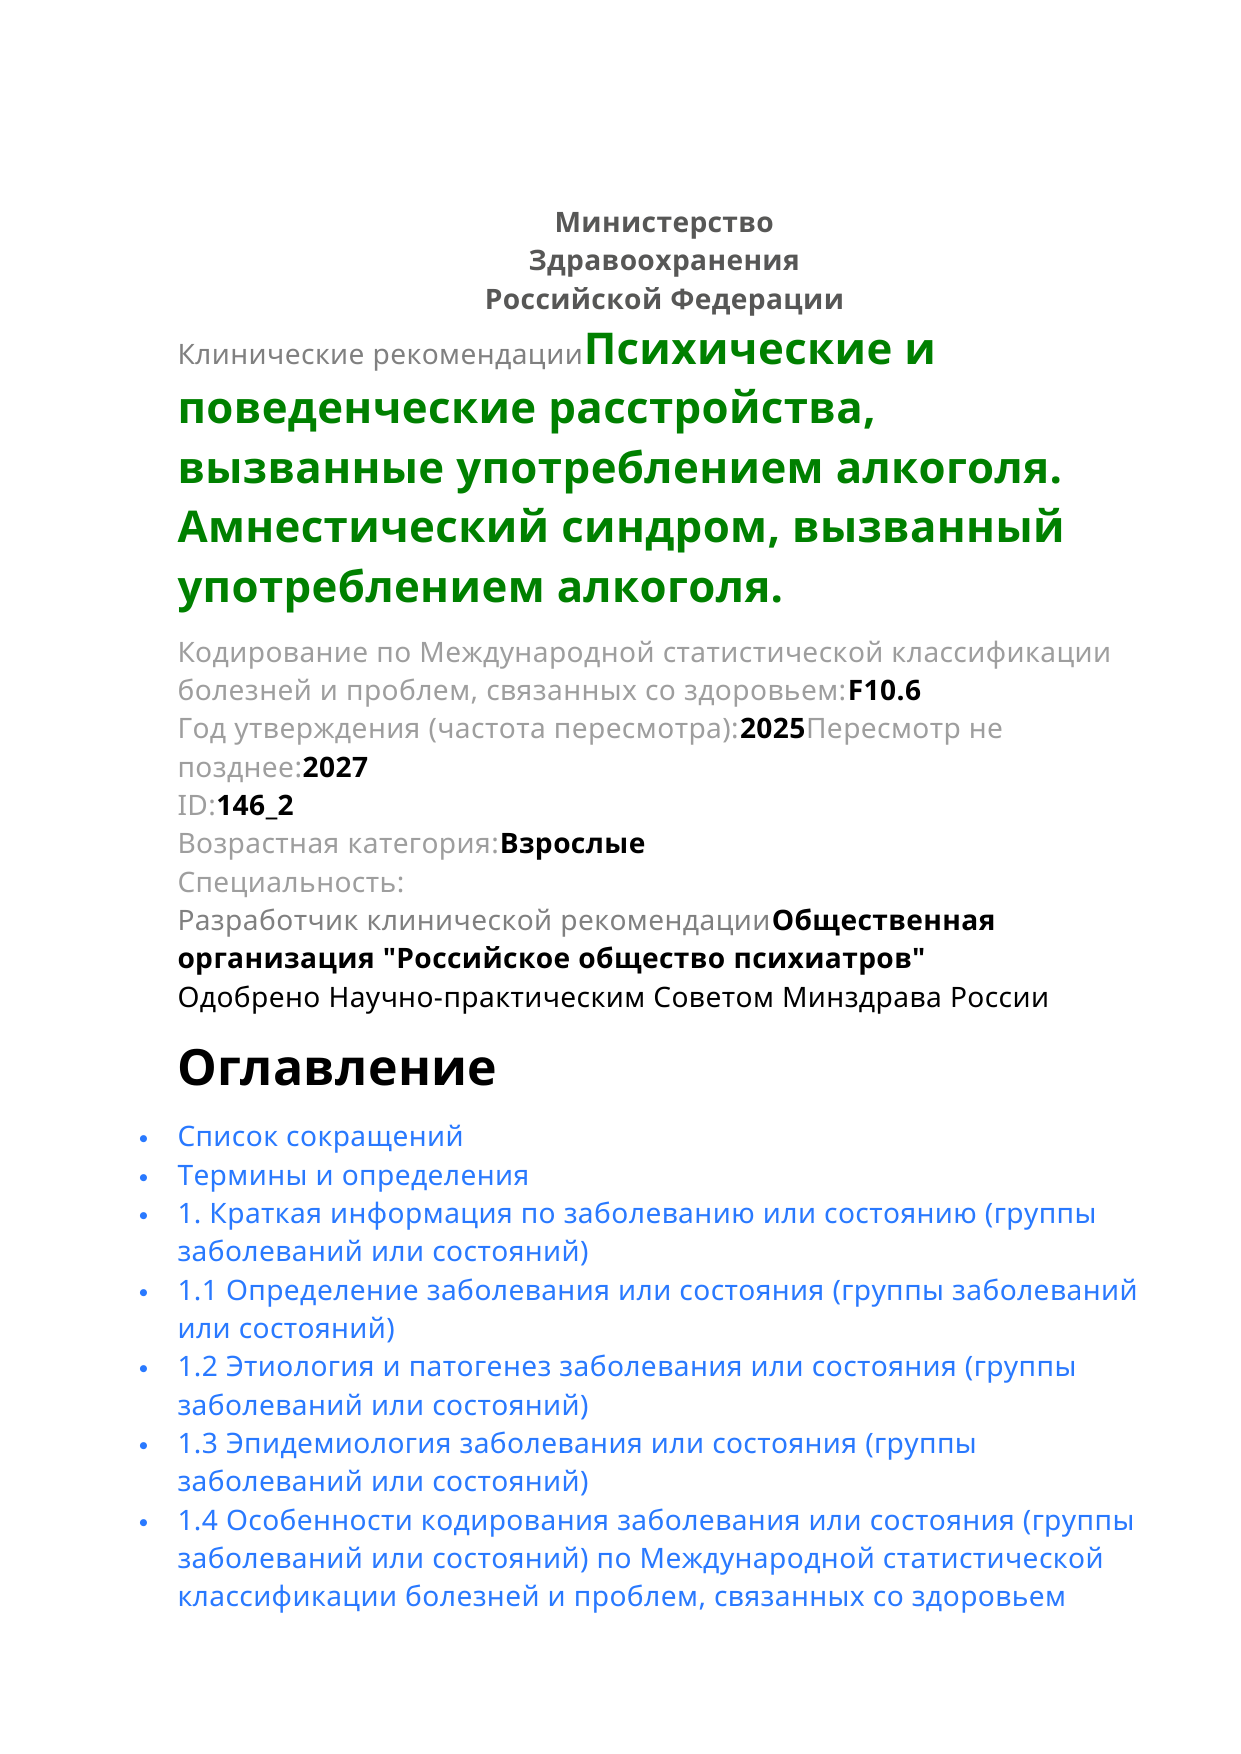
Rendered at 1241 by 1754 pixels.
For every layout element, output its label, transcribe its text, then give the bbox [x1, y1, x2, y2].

list 1.2 Этиология и патогенез заболевания или состояния (группы заболеваний или состояний) [140, 1347, 1152, 1423]
text ID:146_2 [177, 785, 1152, 823]
list Список сокращений [140, 1117, 1152, 1155]
text Возрастная категория:Взрослые [177, 823, 1152, 862]
text Специальность: [177, 862, 1152, 900]
list 1.4 Особенности кодирования заболевания или состояния (группы заболеваний или состояний) по Международной статистической классификации болезней и проблем, связанных со здоровьем [140, 1500, 1152, 1615]
list Термины и определения [140, 1155, 1152, 1193]
list 1. Краткая информация по заболеванию или состоянию (группы заболеваний или состояний) [140, 1193, 1152, 1270]
list 1.1 Определение заболевания или состояния (группы заболеваний или состояний) [140, 1270, 1152, 1347]
text Разработчик клинической рекомендацииОбщественная организация "Российское общество психиатров" [177, 900, 1152, 977]
text Клинические рекомендацииПсихические и поведенческие расстройства, вызванные употреблением алкоголя. Амнестический синдром, вызванный употреблением алкоголя. [177, 317, 1152, 615]
text Год утверждения (частота пересмотра):2025Пересмотр не позднее:2027 [177, 708, 1152, 785]
text Оглавление [177, 1032, 1152, 1100]
text Кодирование по Международной статистической классификации болезней и проблем, связанных со здоровьем:F10.6 [177, 632, 1152, 708]
text Одобрено Научно-практическим Советом Минздрава России [177, 977, 1152, 1015]
list 1.3 Эпидемиология заболевания или состояния (группы заболеваний или состояний) [140, 1423, 1152, 1500]
text Министерство Здравоохранения Российской Федерации [177, 202, 1152, 317]
